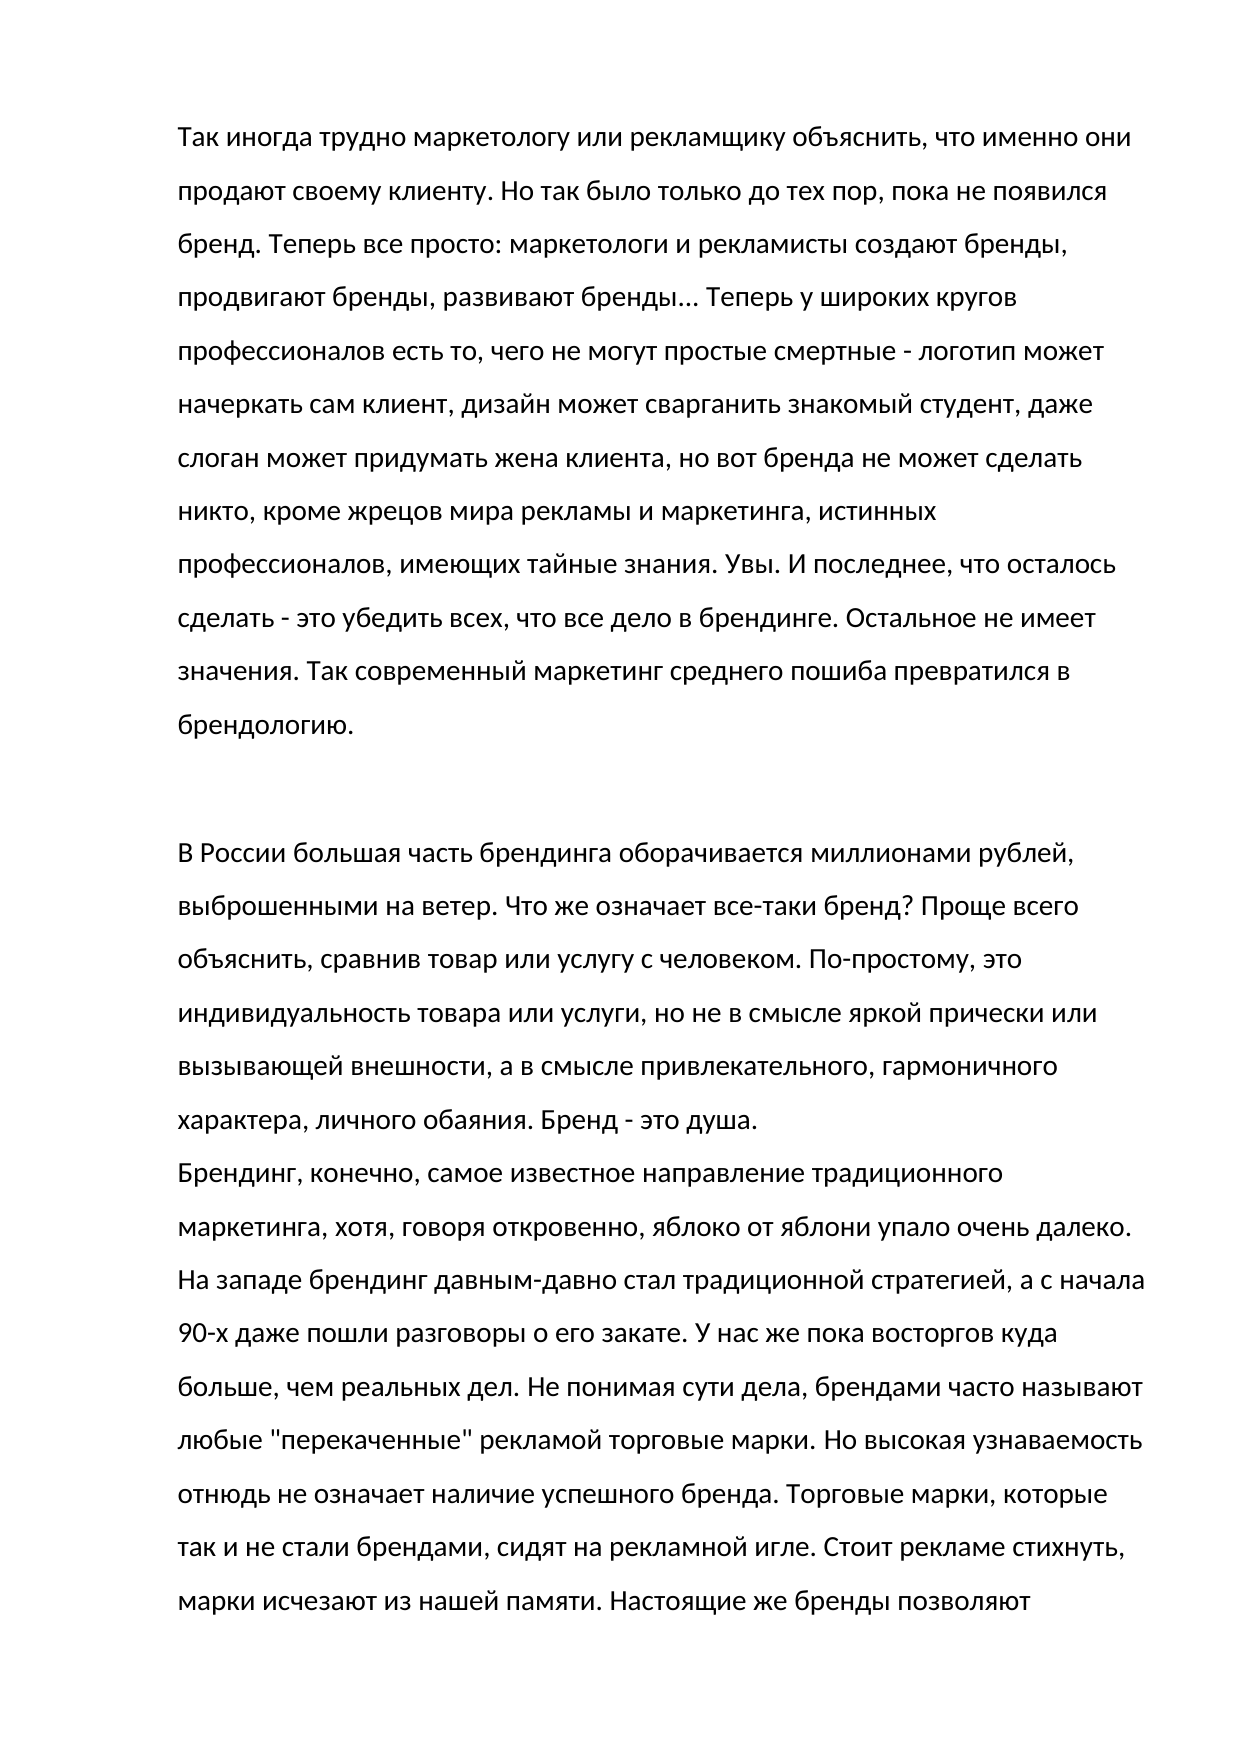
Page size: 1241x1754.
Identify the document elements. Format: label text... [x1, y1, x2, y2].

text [177, 1154, 1152, 1617]
text Так иногда трудно маркетологу или рекламщику объяснить, что именно они продают своему клиенту. Но так было только до тех пор, пока не появился бренд. Теперь все просто: маркетологи и рекламисты создают бренды, продвигают бренды, развивают бренды... Теперь у широких кругов профессионалов есть то, чего не могут простые смертные - логотип может начеркать сам клиент, дизайн может сварганить знакомый студент, даже слоган может придумать жена клиента, но вот бренда не может сделать никто, кроме жрецов мира рекламы и маркетинга, истинных профессионалов, имеющих тайные знания. Увы. И последнее, что осталось сделать - это убедить всех, что все дело в брендинге. Остальное не имеет значения. Так современный маркетинг среднего пошиба превратился в брендологию. [177, 118, 1152, 742]
text В России большая часть брендинга оборачивается миллионами рублей, выброшенными на ветер. Что же означает все-таки бренд? Проще всего объяснить, сравнив товар или услугу с человеком. По-простому, это индивидуальность товара или услуги, но не в смысле яркой прически или вызывающей внешности, а в смысле привлекательного, гармоничного характера, личного обаяния. Бренд - это душа. [177, 834, 1152, 1136]
